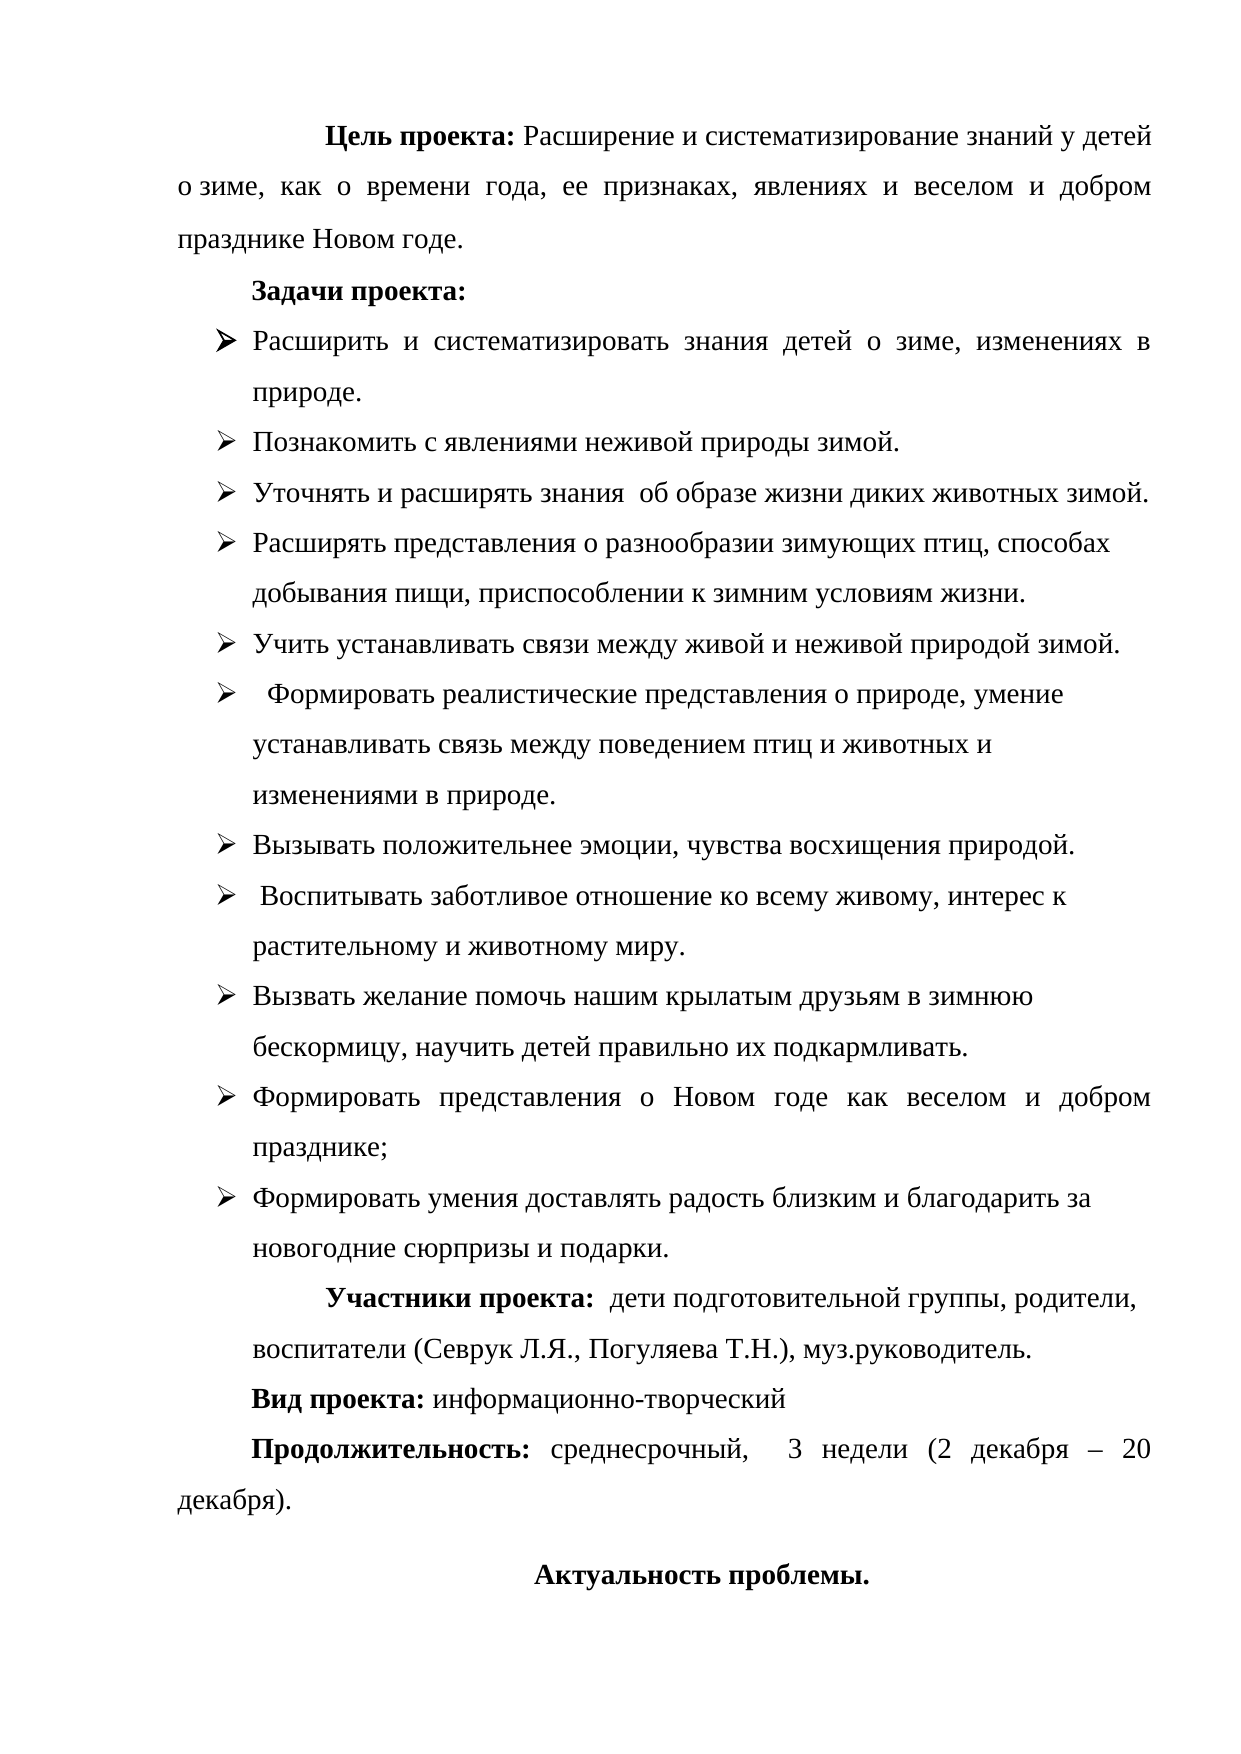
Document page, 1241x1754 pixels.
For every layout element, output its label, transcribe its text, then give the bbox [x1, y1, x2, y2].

text Продолжительность: среднесрочный, 3 недели (2 декабря – 20 декабря). [177, 1432, 1152, 1515]
list Формировать представления о Новом годе как веселом и добром празднике; [215, 1079, 1152, 1163]
list Воспитывать заботливое отношение ко всему живому, интерес к растительному и животному миру. [215, 878, 1152, 962]
list Участники проекта: дети подготовительной группы, родители, воспитатели (Севрук Л.Я., Погуляева Т.Н.), муз.руководитель. [252, 1281, 1152, 1364]
list Учить устанавливать связи между живой и неживой природой зимой. [215, 626, 1152, 659]
list Формировать умения доставлять радость близким и благодарить за новогодние сюрпризы и подарки. [215, 1180, 1152, 1264]
list Вид проекта: информационно-творческий [177, 1381, 1152, 1415]
list Познакомить с явлениями неживой природы зимой. [215, 424, 1152, 458]
text Задачи проекта: [177, 273, 1152, 307]
text Актуальность проблемы. [178, 1557, 1152, 1591]
list Расширять представления о разнообразии зимующих птиц, способах добывания пищи, приспособлении к зимним условиям жизни. [215, 525, 1152, 609]
list Расширить и систематизировать знания детей о зиме, изменениях в природе. [215, 323, 1152, 407]
list Вызвать желание помочь нашим крылатым друзьям в зимнюю бескормицу, научить детей правильно их подкармливать. [215, 978, 1152, 1062]
list Уточнять и расширять знания об образе жизни диких животных зимой. [215, 475, 1152, 508]
text Цель проекта: Расширение и систематизирование знаний у детей о зиме, как о времени года, ее признаках, явлениях и веселом и добром празднике Новом годе. [177, 118, 1152, 255]
list Формировать реалистические представления о природе, умение устанавливать связь между поведением птиц и животных и изменениями в природе. [215, 676, 1152, 811]
list Вызывать положительнее эмоции, чувства восхищения природой. [215, 827, 1152, 861]
